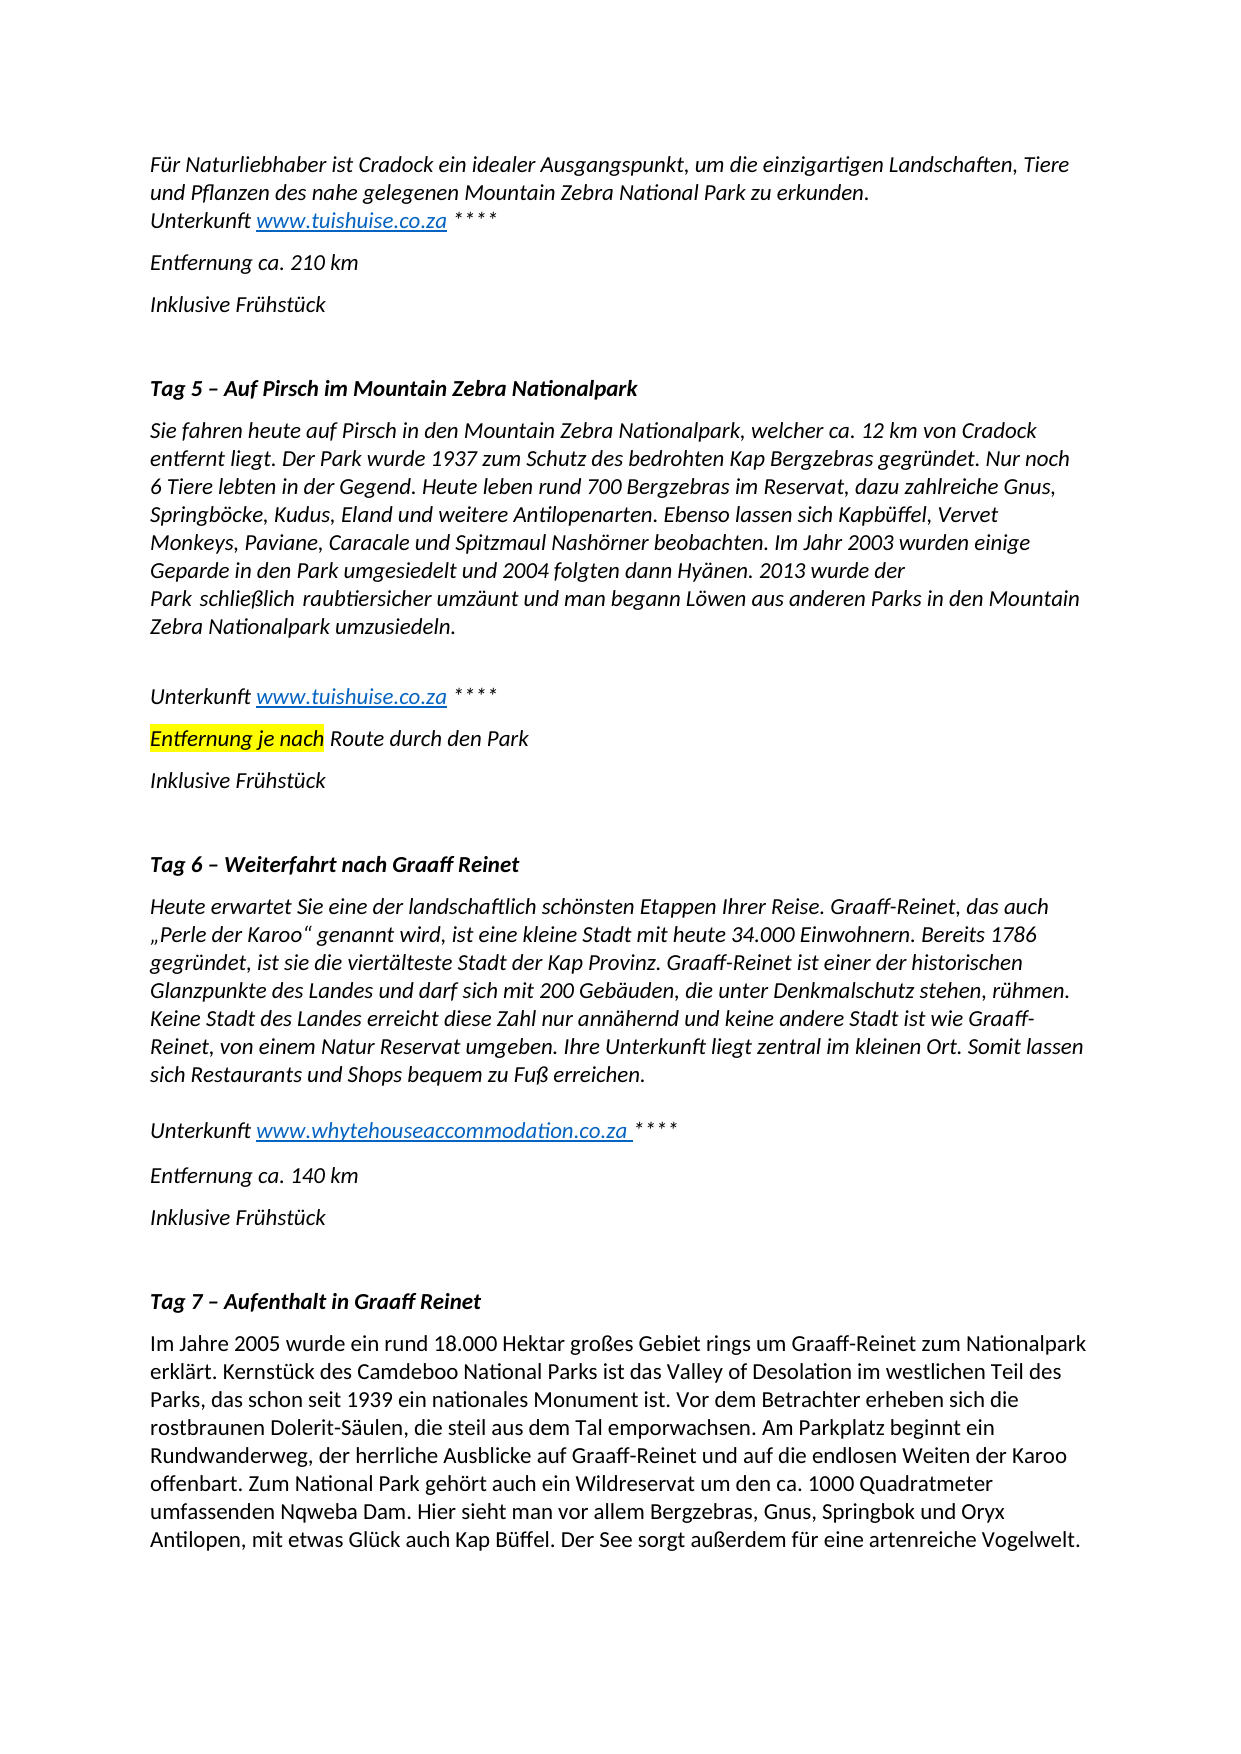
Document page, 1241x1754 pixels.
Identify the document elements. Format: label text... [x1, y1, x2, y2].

text Tag 6 – Weiterfahrt nach Graaff Reinet [150, 850, 1090, 878]
text Inklusive Frühstück [150, 766, 1090, 794]
text Für Naturliebhaber ist Cradock ein idealer Ausgangspunkt, um die einzigartigen Landschaften, Tiere und Pflanzen des nahe gelegenen Mountain Zebra National Park zu erkunden. [150, 150, 1090, 206]
text Entfernung ca. 210 km [150, 248, 1090, 276]
text Inklusive Frühstück [150, 1203, 1090, 1231]
text Tag 7 – Aufenthalt in Graaff Reinet [150, 1287, 1090, 1315]
text Inklusive Frühstück [150, 290, 1090, 318]
text Unterkunft www.tuishuise.co.za **** [150, 682, 1090, 710]
text Entfernung je nach Route durch den Park [324, 724, 1090, 752]
text Heute erwartet Sie eine der landschaftlich schönsten Etappen Ihrer Reise. Graaff-Reinet, das auch „Perle der Karoo“ genannt wird, ist eine kleine Stadt mit heute 34.000 Einwohnern. Bereits 1786 gegründet, ist sie die viertälteste Stadt der Kap Provinz. Graaff-Reinet ist einer der historischen Glanzpunkte des Landes und darf sich mit 200 Gebäuden, die unter Denkmalschutz stehen, rühmen. Keine Stadt des Landes erreicht diese Zahl nur annähernd und keine andere Stadt ist wie Graaff-Reinet, von einem Natur Reservat umgeben. Ihre Unterkunft liegt zentral im kleinen Ort. Somit lassen sich Restaurants und Shops bequem zu Fuß erreichen. [150, 892, 1090, 1088]
text Tag 5 – Auf Pirsch im Mountain Zebra Nationalpark [150, 374, 1090, 402]
text Unterkunft www.whytehouseaccommodation.co.za **** [150, 1116, 1090, 1144]
text Entfernung ca. 140 km [150, 1161, 1090, 1189]
text Sie fahren heute auf Pirsch in den Mountain Zebra Nationalpark, welcher ca. 12 km von Cradock entfernt liegt. Der Park wurde 1937 zum Schutz des bedrohten Kap Bergzebras gegründet. Nur noch 6 Tiere lebten in der Gegend. Heute leben rund 700 Bergzebras im Reservat, dazu zahlreiche Gnus, Springböcke, Kudus, Eland und weitere Antilopenarten. Ebenso lassen sich Kapbüffel, Vervet Monkeys, Paviane, Caracale und Spitzmaul Nashörner beobachten. Im Jahr 2003 wurden einige Geparde in den Park umgesiedelt und 2004 folgten dann Hyänen. 2013 wurde der Park schließlich raubtiersicher umzäunt und man begann Löwen aus anderen Parks in den Mountain Zebra Nationalpark umzusiedeln. [150, 416, 1090, 640]
text Unterkunft www.tuishuise.co.za **** [150, 206, 1090, 234]
